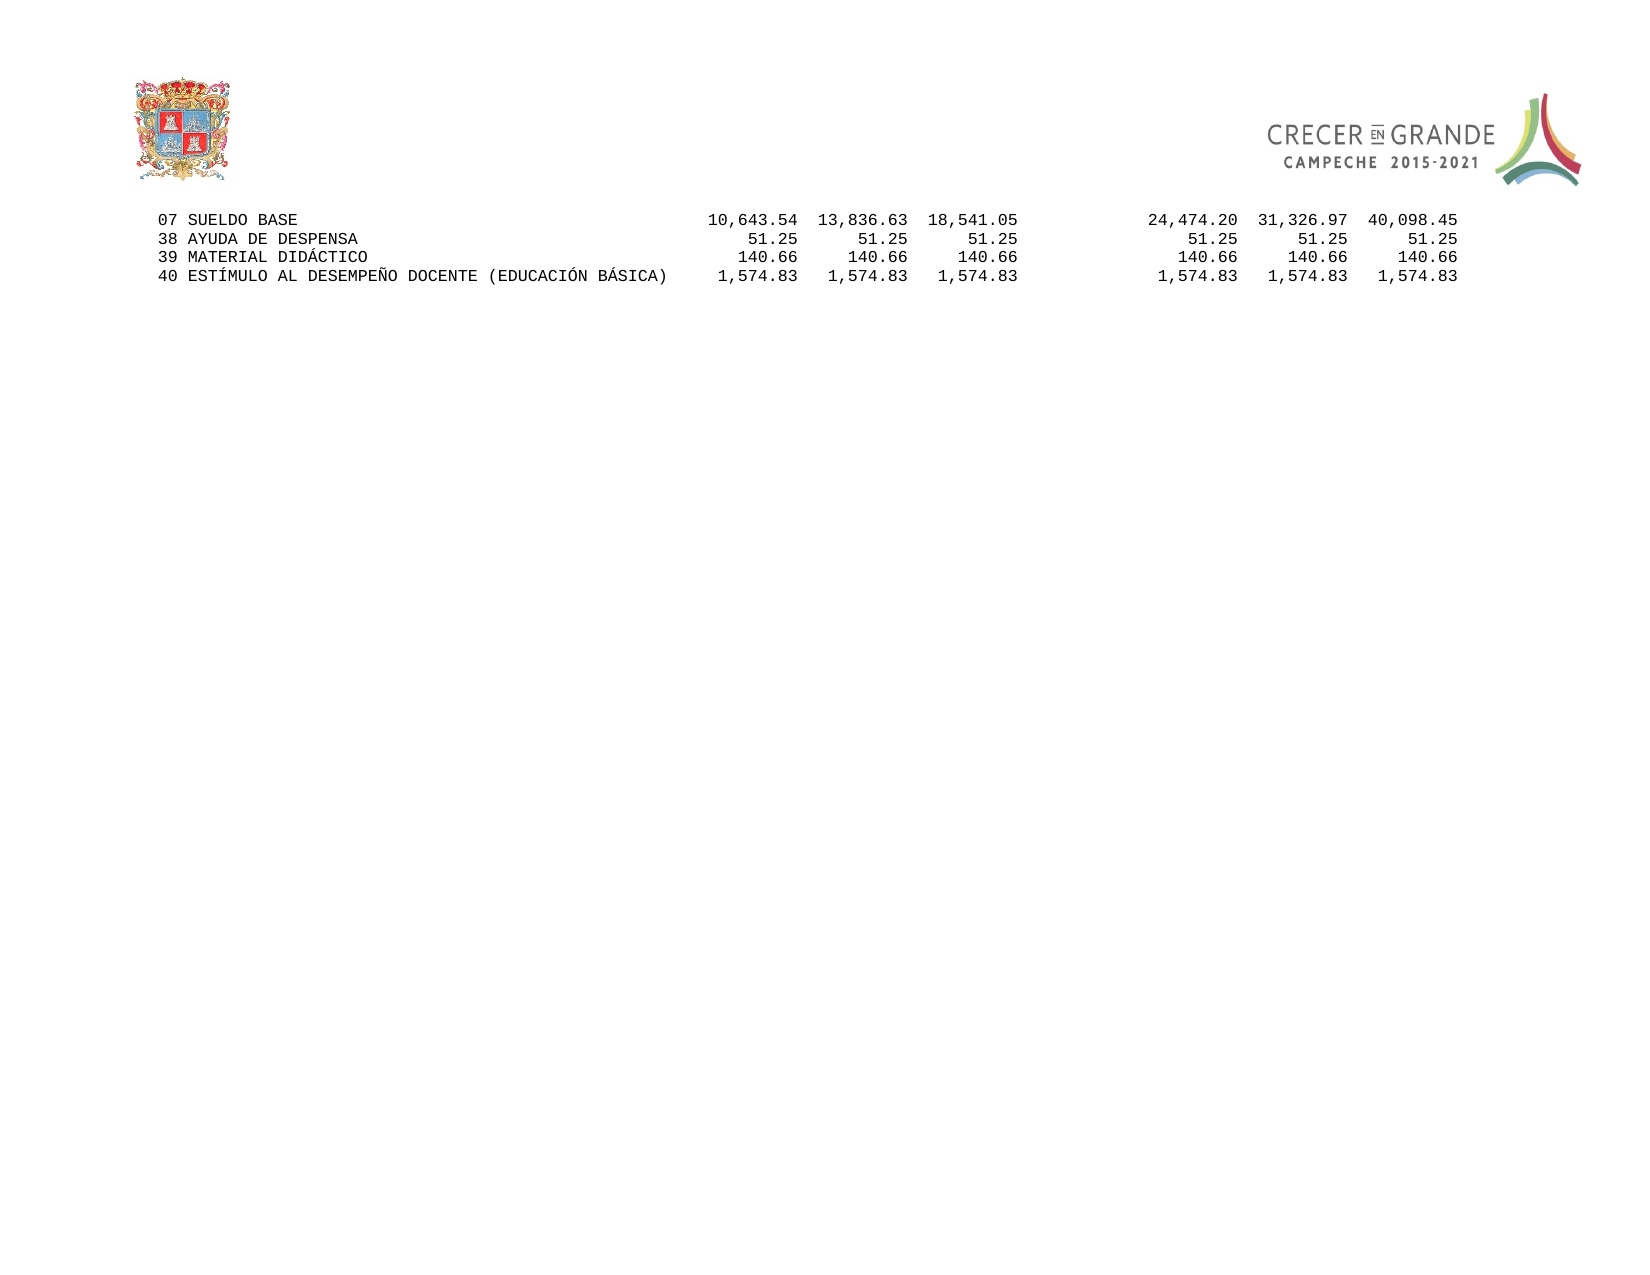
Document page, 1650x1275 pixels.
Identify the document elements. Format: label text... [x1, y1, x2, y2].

text 40 ESTÍMULO AL DESEMPEÑO DOCENTE (EDUCACIÓN BÁSICA) 1,574.83 1,574.83 1,574.83 1,574.83 1,574.83 1,574.83 [148, 268, 1502, 287]
text 07 SUELDO BASE 10,643.54 13,836.63 18,541.05 24,474.20 31,326.97 40,098.45 [148, 211, 1502, 230]
picture [133, 77, 231, 181]
text 38 AYUDA DE DESPENSA 51.25 51.25 51.25 51.25 51.25 51.25 [148, 230, 1502, 249]
picture [1262, 87, 1586, 190]
text 39 MATERIAL DIDÁCTICO 140.66 140.66 140.66 140.66 140.66 140.66 [148, 249, 1502, 268]
